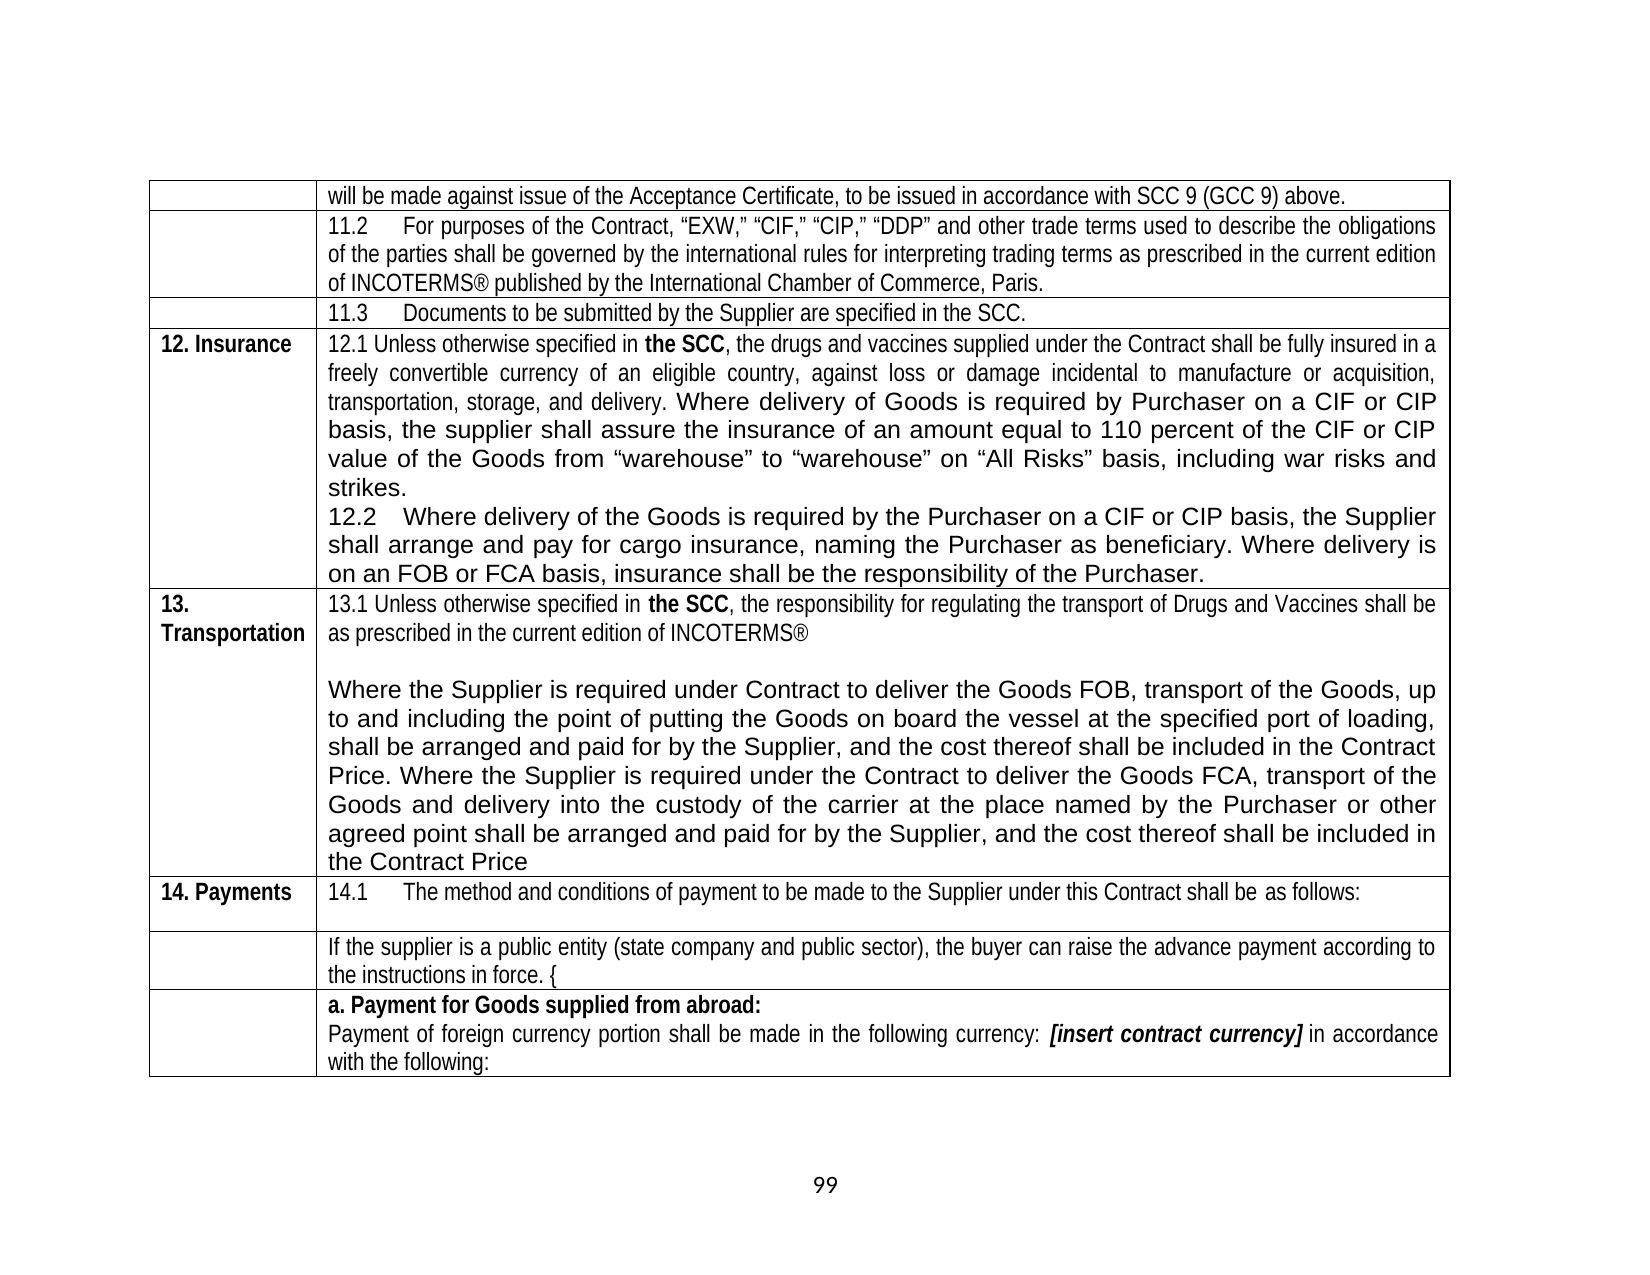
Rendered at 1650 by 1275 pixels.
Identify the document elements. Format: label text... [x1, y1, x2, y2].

table_cell 14. Payments [150, 877, 316, 931]
table_cell 11.2 For purposes of the Contract, “EXW,” “CIF,” “CIP,” “DDP” and other trade terms used to describe the obligations of the parties shall be governed by the international rules for interpreting trading terms as prescribed in the current edition of INCOTERMS® published by the International Chamber of Commerce, Paris. [317, 211, 1449, 297]
table_cell a. Payment for Goods supplied from abroad: Payment of foreign currency portion shall be made in the following currency: [insert contract currency] in accordance with the following: [317, 990, 1449, 1076]
table_cell [150, 298, 316, 328]
table_cell 13.1 Unless otherwise specified in the SCC, the responsibility for regulating the transport of Drugs and Vaccines shall be as prescribed in the current edition of INCOTERMS® Where the Supplier is required under Contract to deliver the Goods FOB, transport of the Goods, up to and including the point of putting the Goods on board the vessel at the specified port of loading, shall be arranged and paid for by the Supplier, and the cost thereof shall be included in the Contract Price. Where the Supplier is required under the Contract to deliver the Goods FCA, transport of the Goods and delivery into the custody of the carrier at the place named by the Purchaser or other agreed point shall be arranged and paid for by the Supplier, and the cost thereof shall be included in the Contract Price [317, 589, 1449, 876]
table_cell 13. Transportation [150, 589, 316, 876]
table_cell [150, 990, 316, 1076]
table_cell 12.1 Unless otherwise specified in the SCC, the drugs and vaccines supplied under the Contract shall be fully insured in a freely convertible currency of an eligible country, against loss or damage incidental to manufacture or acquisition, transportation, storage, and delivery. Where delivery of Goods is required by Purchaser on a CIF or CIP basis, the supplier shall assure the insurance of an amount equal to 110 percent of the CIF or CIP value of the Goods from “warehouse” to “warehouse” on “All Risks” basis, including war risks and strikes. 12.2 Where delivery of the Goods is required by the Purchaser on a CIF or CIP basis, the Supplier shall arrange and pay for cargo insurance, naming the Purchaser as beneficiary. Where delivery is on an FOB or FCA basis, insurance shall be the responsibility of the Purchaser. [317, 329, 1449, 588]
table_cell 12. Insurance [150, 329, 316, 588]
table_cell If the supplier is a public entity (state company and public sector), the buyer can raise the advance payment according to the instructions in force. { [317, 932, 1449, 989]
table_cell [150, 181, 316, 210]
table_cell [150, 211, 316, 297]
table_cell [317, 181, 1449, 210]
table_cell 14.1 The method and conditions of payment to be made to the Supplier under this Contract shall be as follows: [317, 877, 1449, 931]
table_cell [150, 932, 316, 989]
table_cell 11.3 Documents to be submitted by the Supplier are specified in the SCC. [317, 298, 1449, 328]
